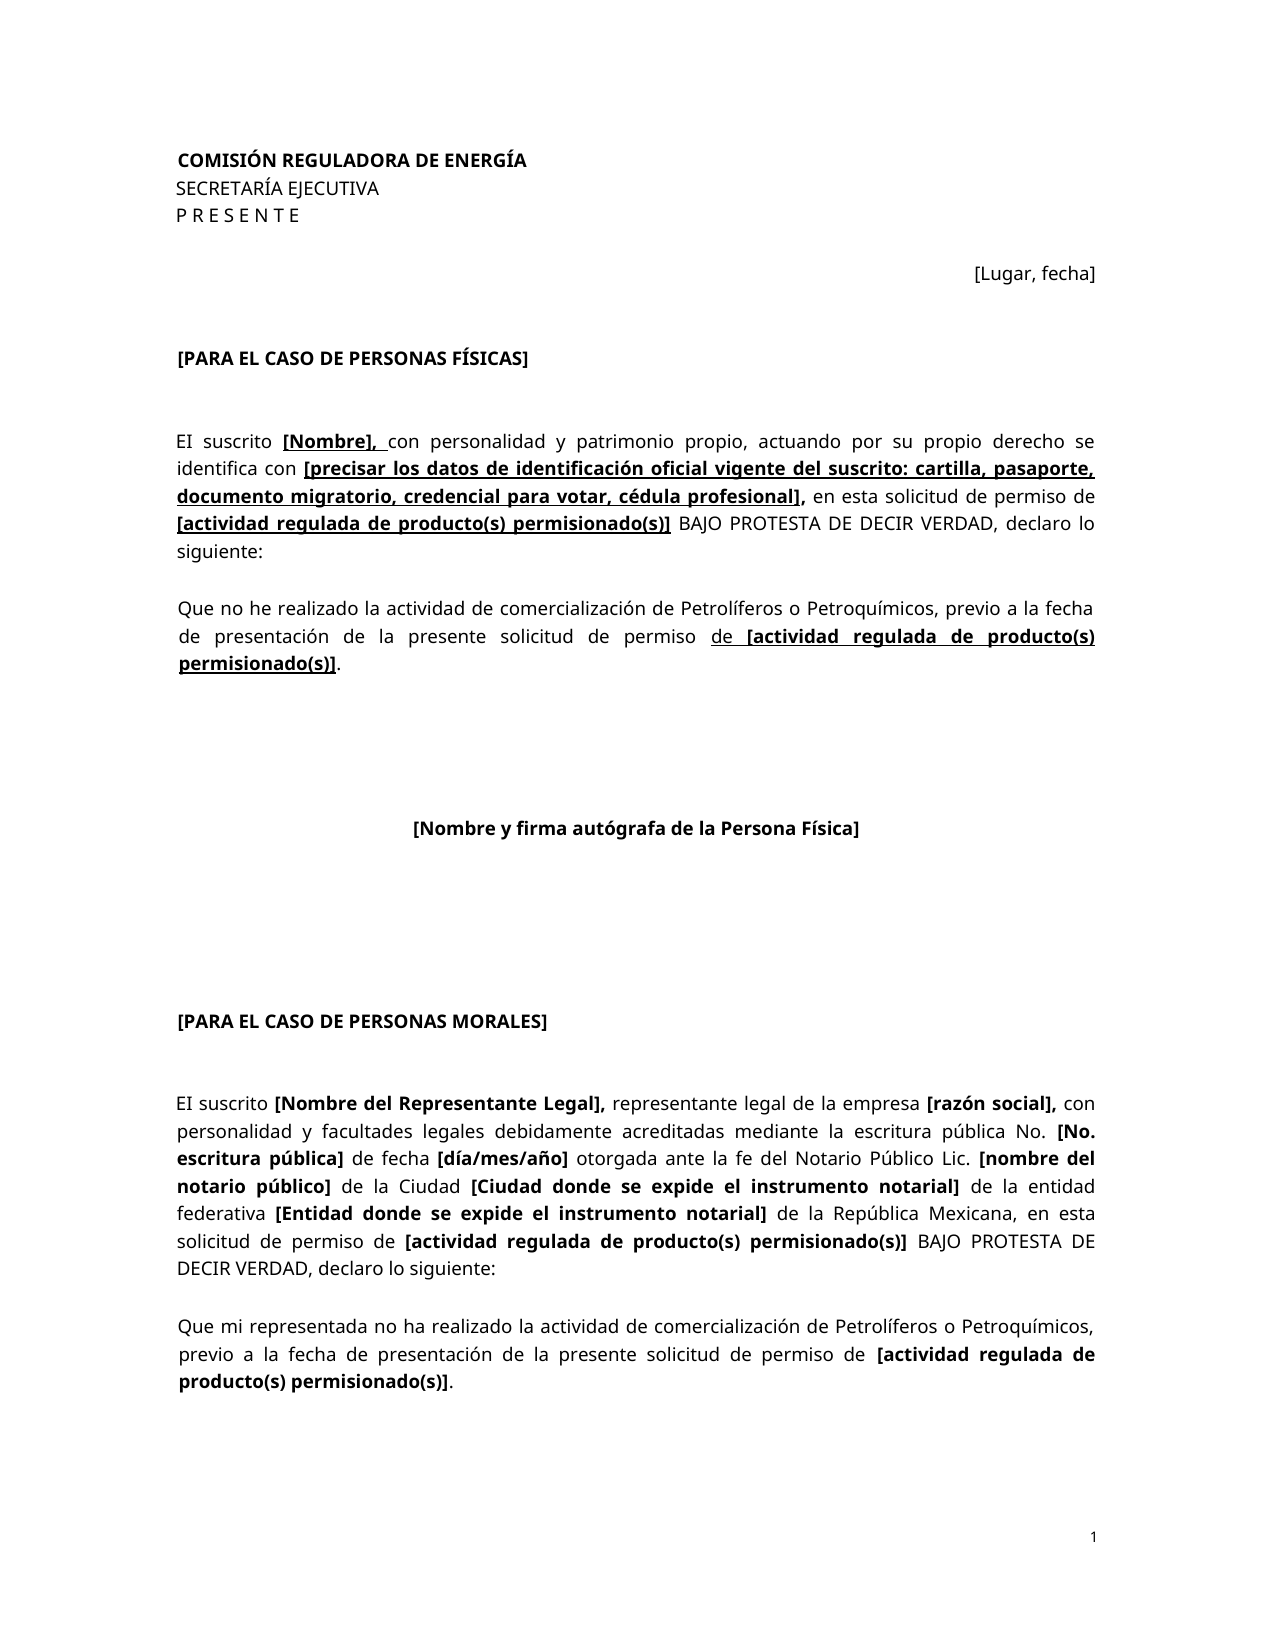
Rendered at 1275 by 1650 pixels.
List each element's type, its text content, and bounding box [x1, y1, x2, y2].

text Que mi representada no ha realizado la actividad de comercialización de Petrolíferos o Petroquímicos, previo a la fecha de presentación de la presente solicitud de permiso de [actividad regulada de producto(s) permisionado(s)]. [177, 1313, 1095, 1394]
text EI suscrito [Nombre del Representante Legal], representante legal de la empresa [razón social], con personalidad y facultades legales debidamente acreditadas mediante la escritura pública No. [No. escritura pública] de fecha [día/mes/año] otorgada ante la fe del Notario Público Lic. [nombre del notario público] de la Ciudad [Ciudad donde se expide el instrumento notarial] de la entidad federativa [Entidad donde se expide el instrumento notarial] de la República Mexicana, en esta solicitud de permiso de [actividad regulada de producto(s) permisionado(s)] BAJO PROTESTA DE DECIR VERDAD, declaro lo siguiente: [176, 1091, 1096, 1281]
text [PARA EL CASO DE PERSONAS MORALES] [177, 1008, 1096, 1034]
text COMISIÓN REGULADORA DE ENERGÍA [177, 148, 1098, 173]
text Que no he realizado la actividad de comercialización de Petrolíferos o Petroquímicos, previo a la fecha de presentación de la presente solicitud de permiso de [actividad regulada de producto(s) permisionado(s)]. [177, 596, 1095, 676]
text P R E S E N T E [176, 203, 1096, 228]
text EI suscrito [Nombre], con personalidad y patrimonio propio, actuando por su propio derecho se identifica con [precisar los datos de identificación oficial vigente del suscrito: cartilla, pasaporte, documento migratorio, credencial para votar, cédula profesional], en esta solicitud de permiso de [actividad regulada de producto(s) permisionado(s)] BAJO PROTESTA DE DECIR VERDAD, declaro lo siguiente: [176, 428, 1096, 563]
text [Nombre y firma autógrafa de la Persona Física] [177, 816, 1095, 841]
text SECRETARÍA EJECUTIVA [176, 175, 1096, 201]
text [Lugar, fecha] [176, 260, 1096, 286]
text [PARA EL CASO DE PERSONAS FÍSICAS] [177, 346, 1095, 371]
